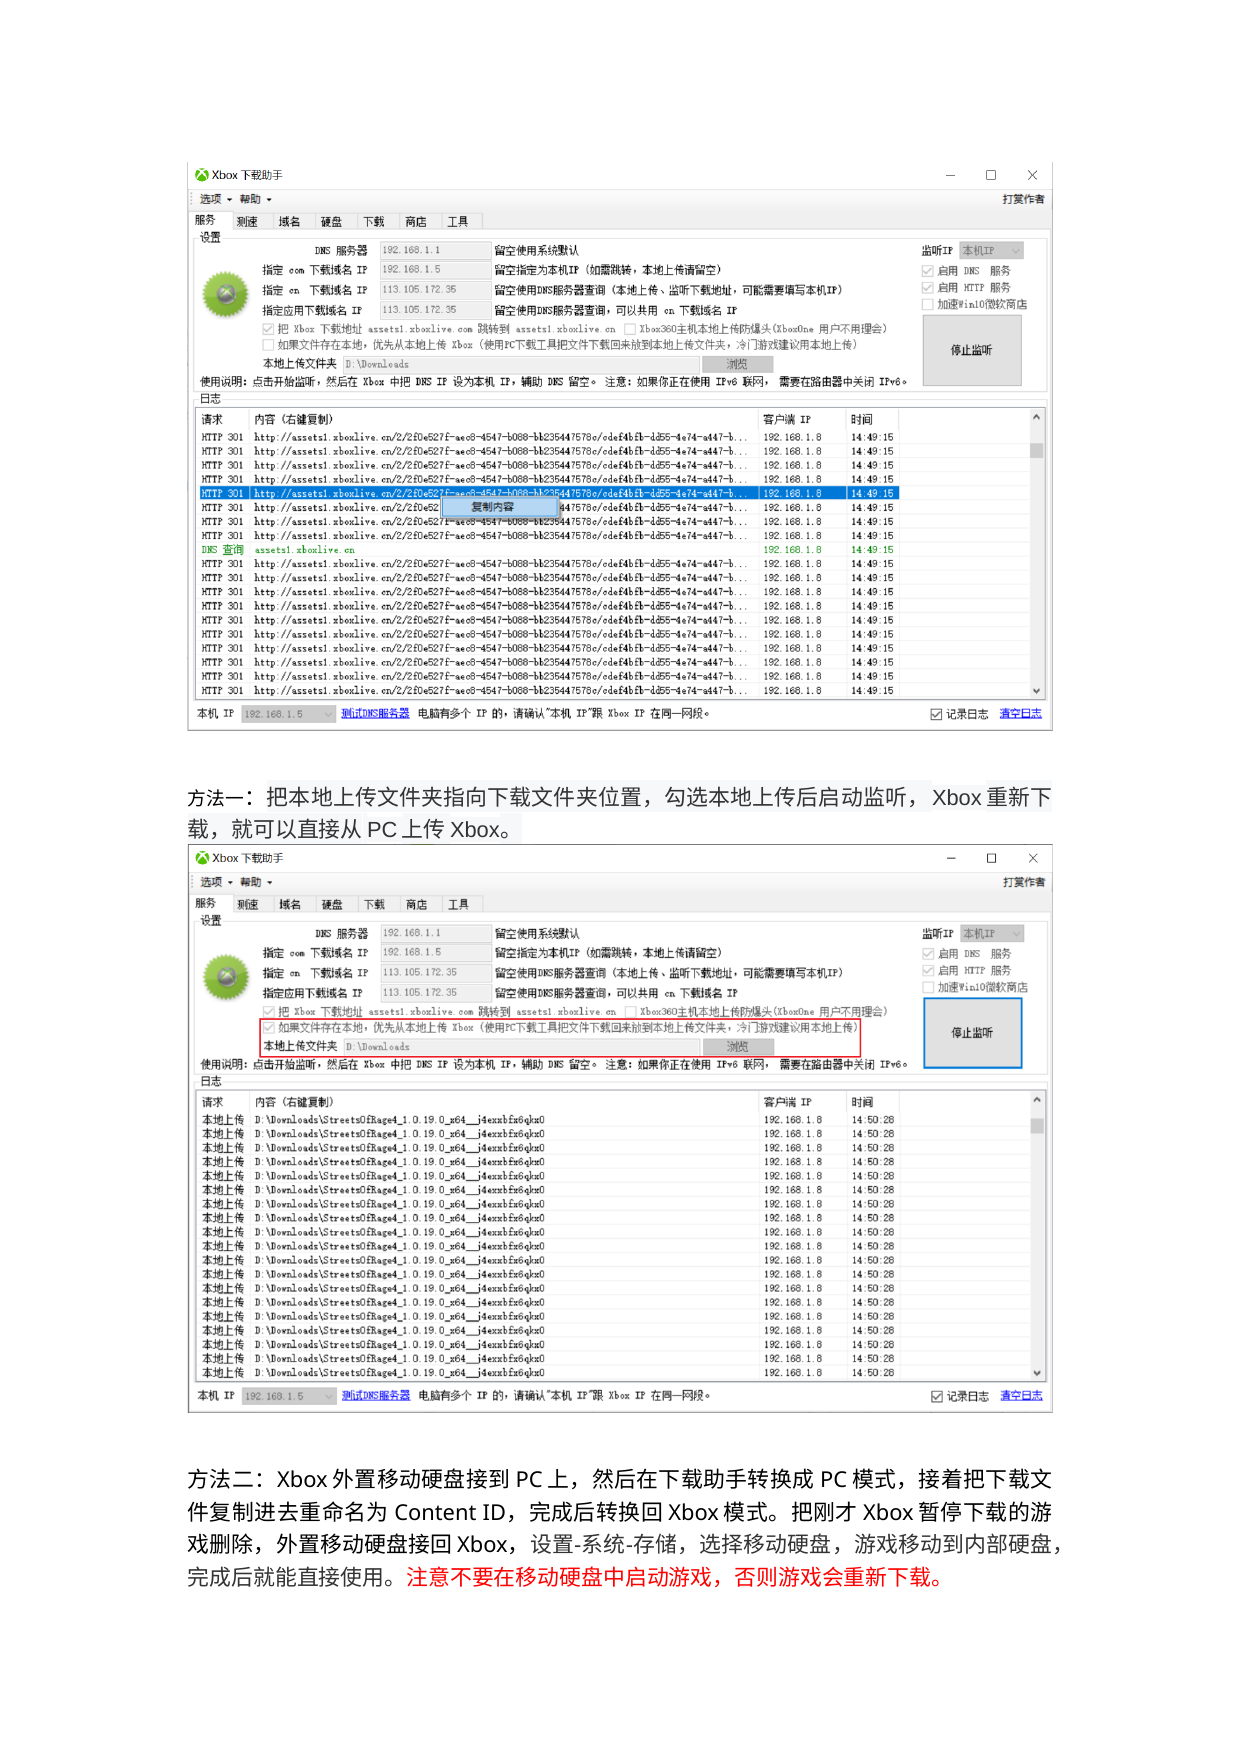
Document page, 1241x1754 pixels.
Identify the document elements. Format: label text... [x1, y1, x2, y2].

text 方法二：Xbox外置移动硬盘接到PC上，然后在下载助手转换成PC模式，接着把下载文件复制进去重命名为Content ID，完成后转换回Xbox模式。把刚才Xbox暂停下载的游戏删除，外置移动硬盘接回Xbox，设置-系统-存储，选择移动硬盘，游戏移动到内部硬盘，完成后就能直接使用。注意不要在移动硬盘中启动游戏，否则游戏会重新下载。 [187, 1462, 1053, 1592]
text 方法一：把本地上传文件夹指向下载文件夹位置，勾选本地上传后启动监听，Xbox重新下载，就可以直接从PC上传Xbox。 [187, 779, 1053, 844]
picture [187, 844, 1053, 1413]
picture [187, 162, 1053, 731]
